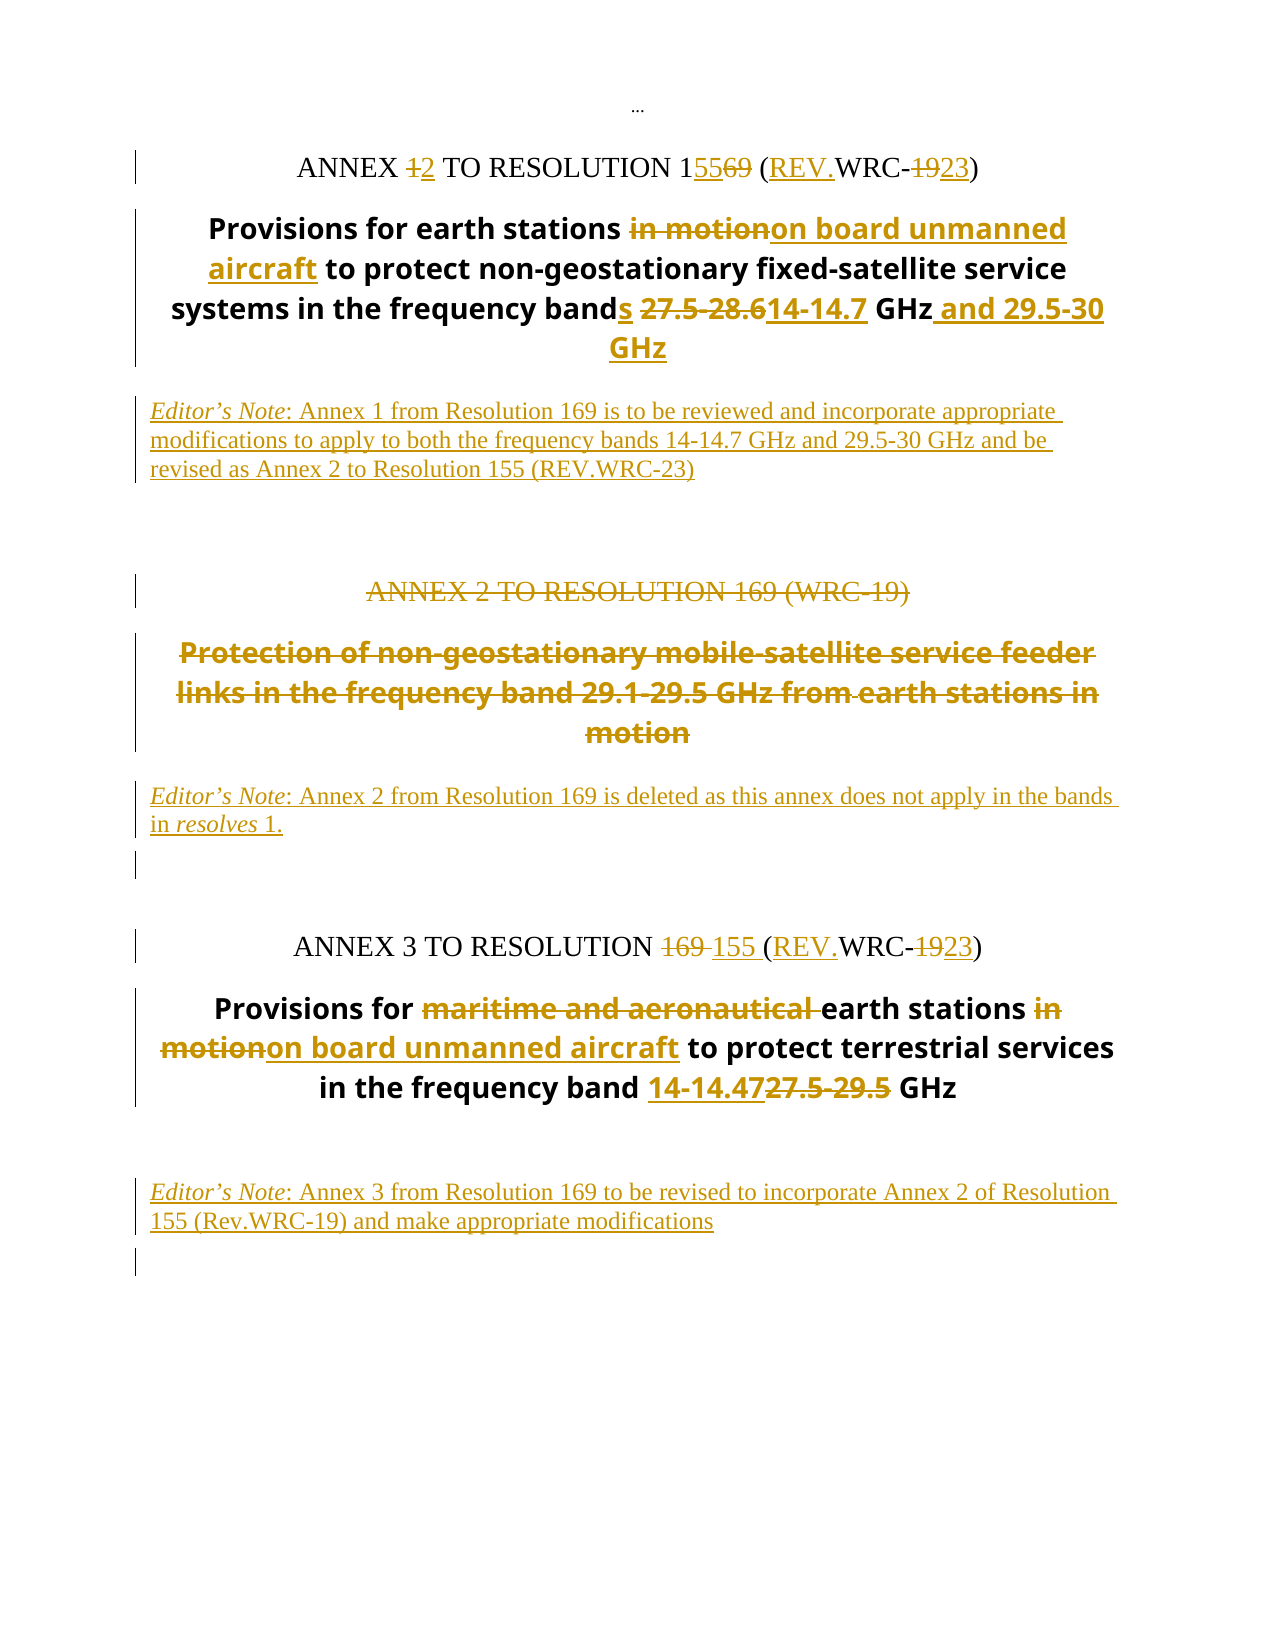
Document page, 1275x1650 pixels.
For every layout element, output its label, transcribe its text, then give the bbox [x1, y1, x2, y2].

title Provisions for earth stations to protect terrestrial services in the frequency band GHz [150, 988, 1125, 1107]
text Annex to Resolution 1 (WRC-) [150, 150, 1125, 183]
title Provisions for earth stations to protect non-geostationary fixed-satellite service systems in the frequency band GHz [150, 208, 1125, 367]
text Annex 3 to Resolution (WRC-) [150, 929, 1125, 963]
